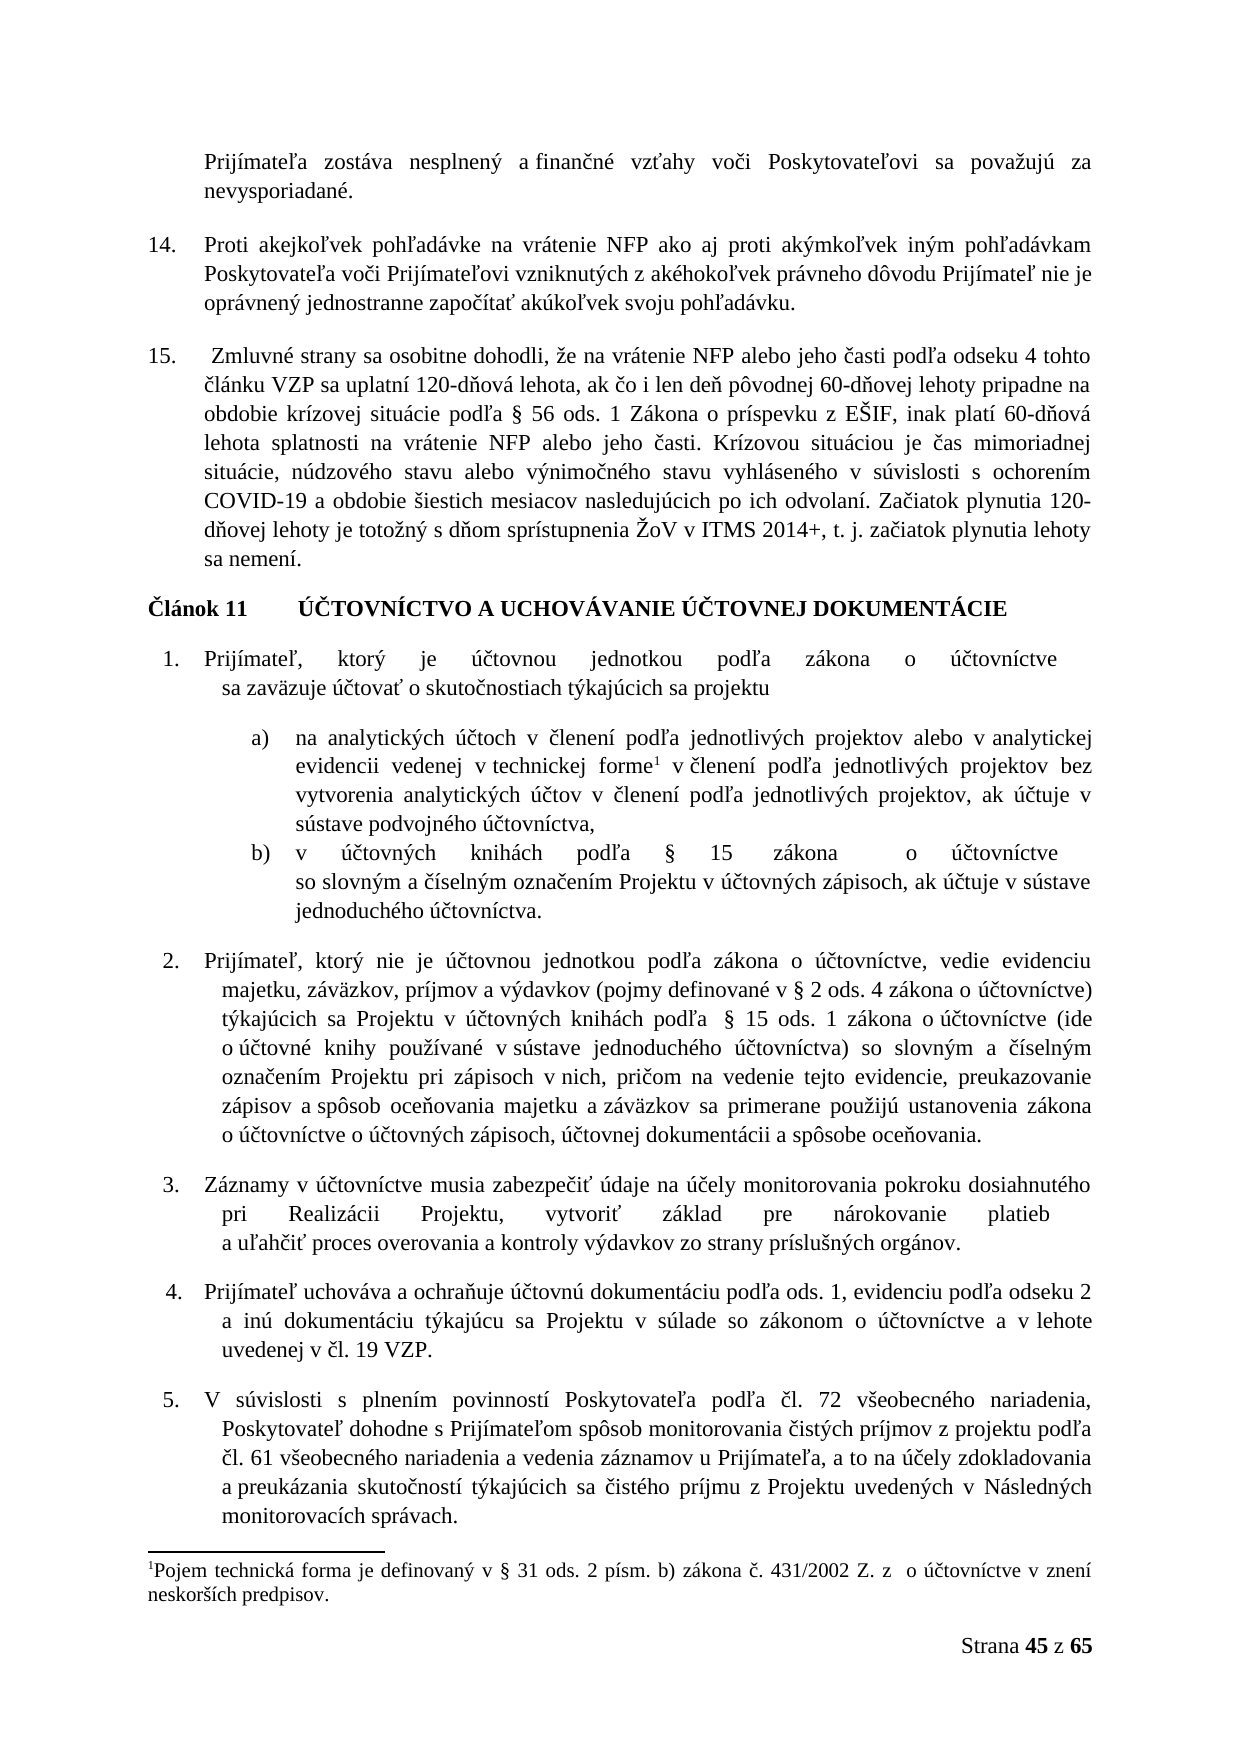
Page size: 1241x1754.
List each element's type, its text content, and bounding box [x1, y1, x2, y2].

list Prijímateľ uchováva a ochraňuje účtovnú dokumentáciu podľa ods. 1, evidenciu podľa odseku inú dokumentáciu týkajúcu sa Projektu v súlade so zákonom o účtovníctve a v lehote uvedenej v čl. 19 VZP. [165, 1278, 1092, 1363]
list v účtovných knihách podľa § 15 zákona o účtovníctve so slovným a číselným označením Projektu v účtovných zápisoch, ak účtuje v sústave jednoduchého účtovníctva. [251, 839, 1092, 924]
list V súvislosti s plnením povinností Poskytovateľa podľa čl. 72 všeobecného nariadenia, Poskytovateľ dohodne s Prijímateľom spôsob monitorovania čistých príjmov z projektu podľa čl. 61 všeobecného nariadenia a vedenia záznamov u Prijímateľa, a to na účely zdokladovania a preukázania skutočností týkajúcich sa čistého príjmu z Projektu uvedených v Následných monitorovacích správach. [162, 1386, 1092, 1528]
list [148, 148, 1092, 203]
list na analytických účtoch v členení podľa jednotlivých projektov alebo v analytickej evidencii vedenej v technickej forme v členení podľa jednotlivých projektov bez vytvorenia analytických účtov v členení podľa jednotlivých projektov, ak účtuje v sústave podvojného účtovníctva, [251, 723, 1092, 837]
text Článok 11 ÚČTOVNÍCTVO A UCHOVÁVANIE ÚČTOVNEJ DOKUMENTÁCIE [148, 595, 1092, 621]
list Prijímateľ, ktorý nie je účtovnou jednotkou podľa zákona o účtovníctve, vedie evidenciu majetku, záväzkov, príjmov a výdavkov (pojmy definované v § 2 ods. 4 zákona o účtovníctve) týkajúcich sa Projektu v účtovných knihách podľa § 15 ods. 1 zákona o účtovníctve (ide o účtovné knihy používané v sústave jednoduchého účtovníctva) so slovným a číselným označením Projektu pri zápisoch v nich, pričom na vedenie tejto evidencie, preukazovanie zápisov a spôsob oceňovania majetku a záväzkov sa primerane použijú ustanovenia zákona o účtovníctve o účtovných zápisoch, účtovnej dokumentácii a spôsobe oceňovania. [162, 947, 1092, 1147]
list Prijímateľ, ktorý je účtovnou jednotkou podľa zákona o účtovníctve sa zaväzuje účtovať o skutočnostiach týkajúcich sa projektu [162, 645, 1092, 700]
list Záznamy v účtovníctve musia zabezpečiť údaje na účely monitorovania pokroku dosiahnutého pri Realizácii Projektu, vytvoriť základ pre nárokovanie platieb a uľahčiť proces overovania a kontroly výdavkov zo strany príslušných orgánov. [162, 1171, 1092, 1255]
list Proti akejkoľvek pohľadávke na vrátenie NFP ako aj proti akýmkoľvek iným pohľadávkam Poskytovateľa voči Prijímateľovi vzniknutých z akéhokoľvek právneho dôvodu Prijímateľ nie je oprávnený jednostranne započítať akúkoľvek svoju pohľadávku. [148, 231, 1092, 315]
list Zmluvné strany sa osobitne dohodli, že na vrátenie NFP alebo jeho časti podľa odseku 4 tohto článku VZP sa uplatní 120-dňová lehota, ak čo i len deň pôvodnej 60-dňovej lehoty pripadne na obdobie krízovej situácie podľa § 56 ods. 1 Zákona o príspevku z EŠIF, inak platí 60-dňová lehota splatnosti na vrátenie NFP alebo jeho časti. Krízovou situáciou je čas mimoriadnej situácie, núdzového stavu alebo výnimočného stavu vyhláseného v súvislosti s ochorením COVID-19 a obdobie šiestich mesiacov nasledujúcich po ich odvolaní. Začiatok plynutia 120-dňovej lehoty je totožný s dňom sprístupnenia ŽoV v ITMS 2014+, t. j. začiatok plynutia lehoty sa nemení. [148, 342, 1092, 572]
